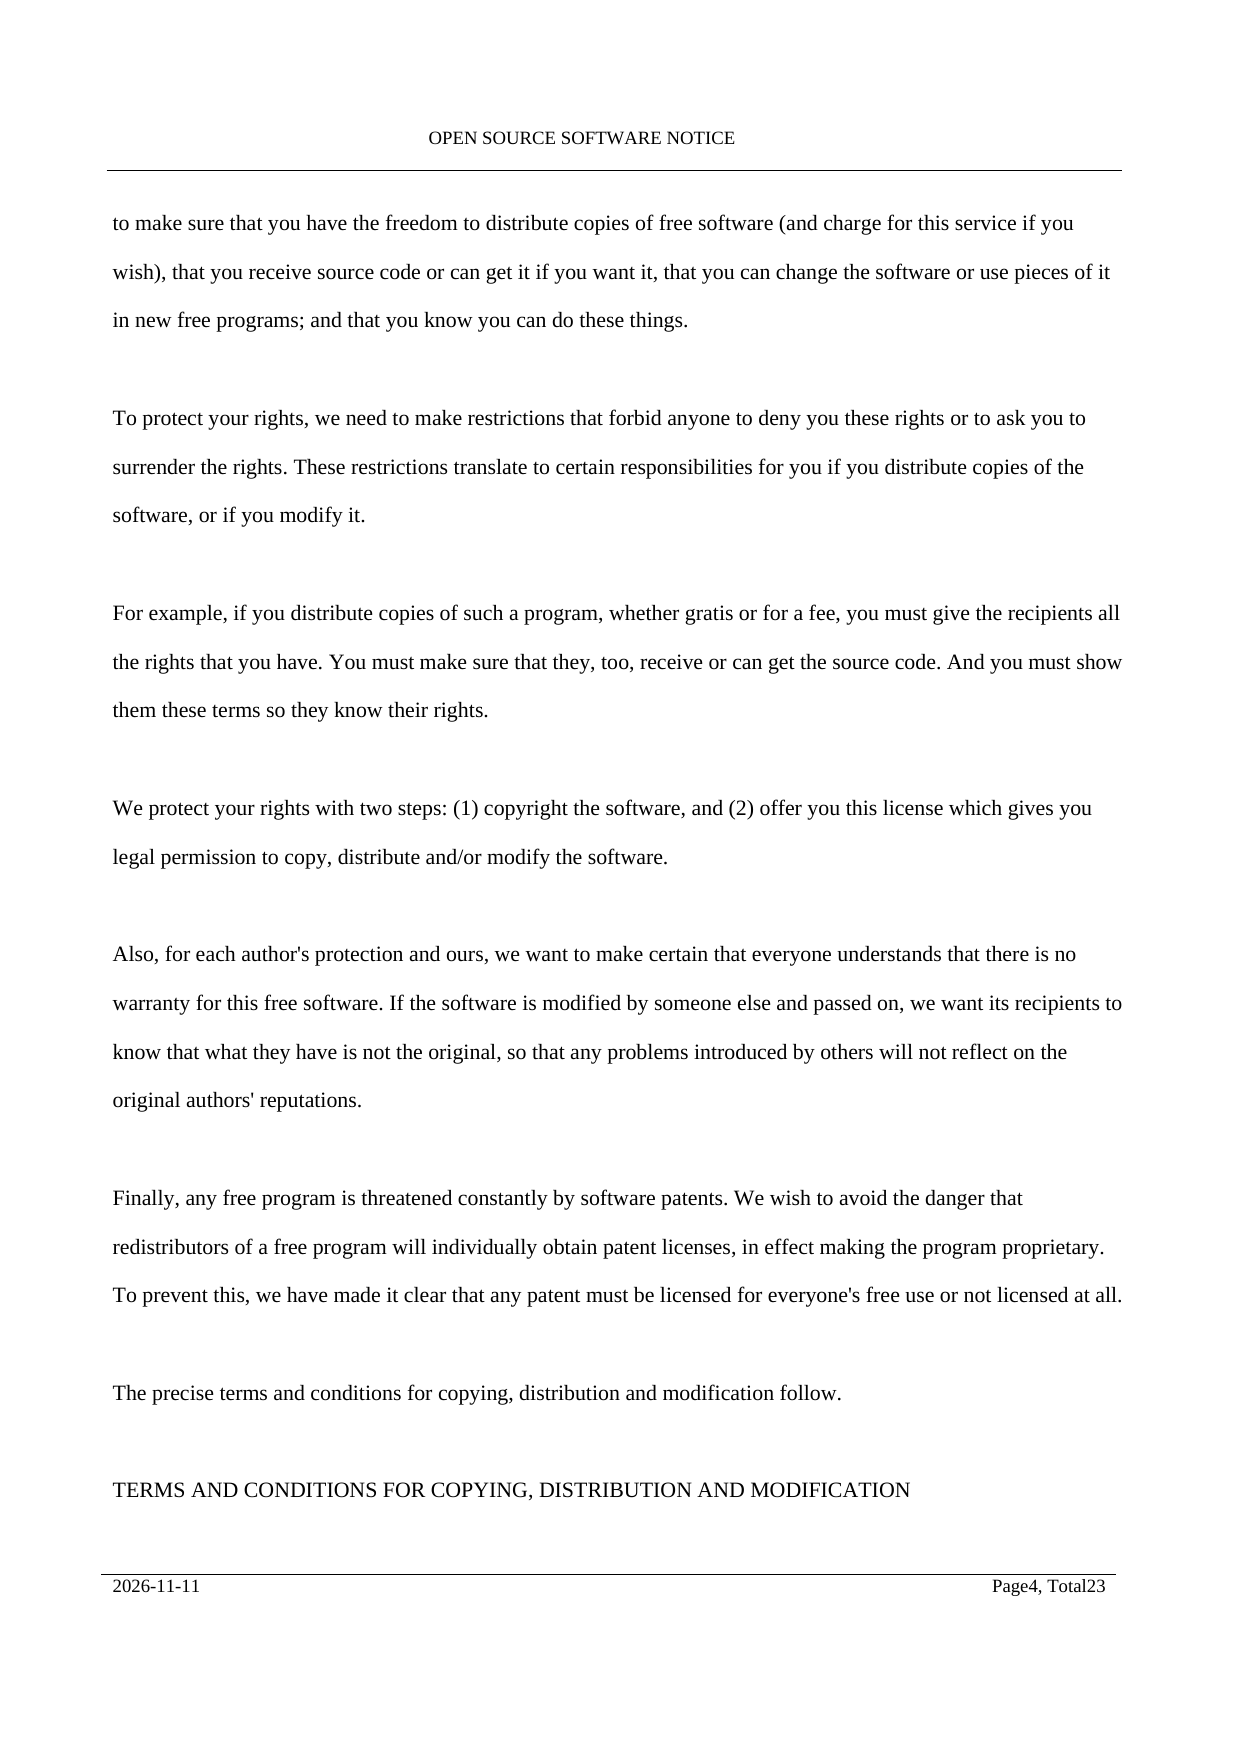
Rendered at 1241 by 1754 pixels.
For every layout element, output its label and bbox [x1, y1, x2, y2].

text [112, 206, 1128, 1506]
